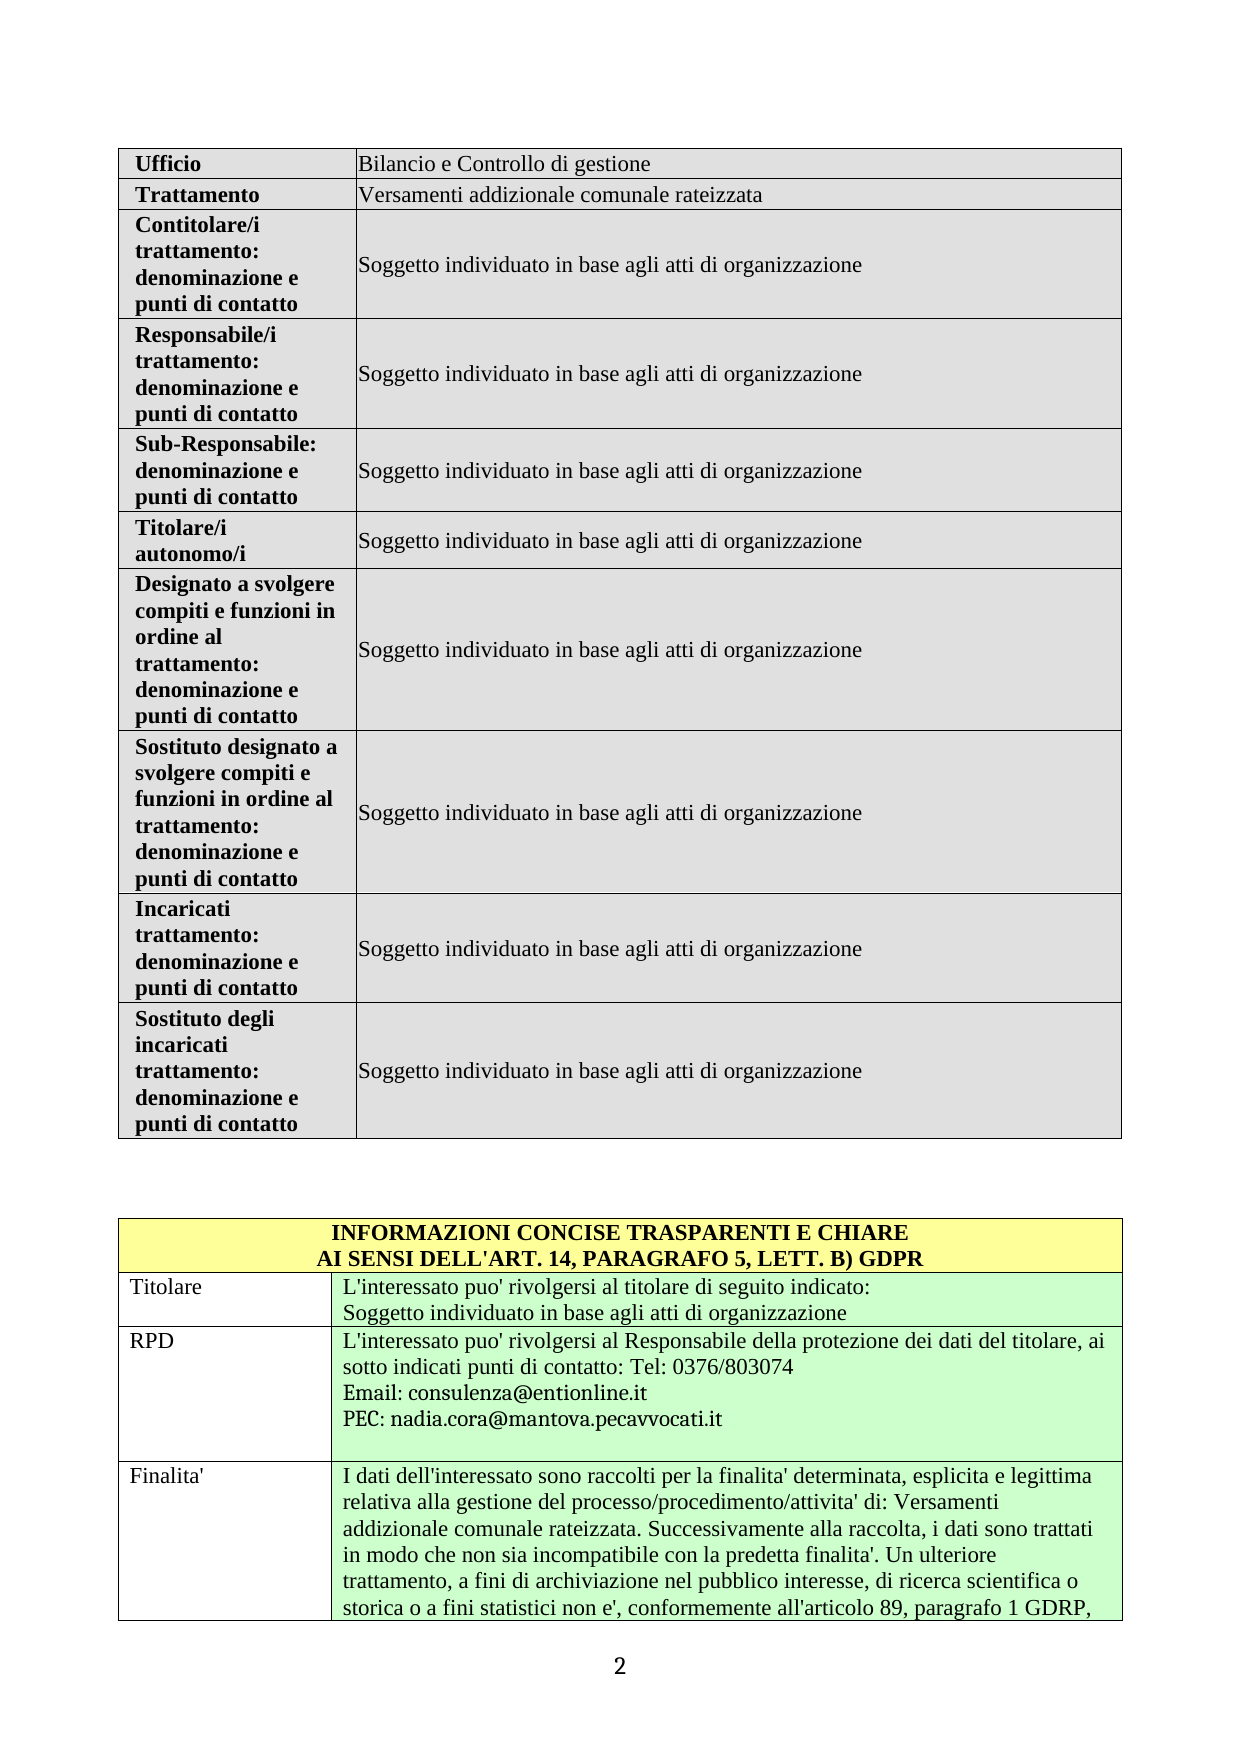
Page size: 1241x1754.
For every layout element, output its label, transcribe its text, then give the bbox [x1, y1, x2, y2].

table_cell Finalita' [119, 1462, 331, 1620]
table_cell Responsabile/i trattamento: denominazione e punti di contatto [119, 319, 356, 428]
table_cell L'interessato puo' rivolgersi al titolare di seguito indicato: Soggetto individuato in base agli atti di organizzazione [332, 1273, 1122, 1326]
table_cell Soggetto individuato in base agli atti di organizzazione [357, 429, 1121, 511]
table_cell Sostituto designato a svolgere compiti e funzioni in ordine al trattamento: denominazione e punti di contatto [119, 731, 356, 892]
table_cell Trattamento [119, 179, 356, 209]
table_cell Soggetto individuato in base agli atti di organizzazione [357, 210, 1121, 318]
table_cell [332, 1462, 1122, 1620]
table_cell Soggetto individuato in base agli atti di organizzazione [357, 731, 1121, 892]
table_cell Sostituto degli incaricati trattamento: denominazione e punti di contatto [119, 1003, 356, 1138]
table_cell Soggetto individuato in base agli atti di organizzazione [357, 1003, 1121, 1138]
table_cell Soggetto individuato in base agli atti di organizzazione [357, 512, 1121, 568]
table_header INFORMAZIONI CONCISE TRASPARENTI E CHIARE AI SENSI DELL'ART. 14, PARAGRAFO 5, LETT. B) GDPR [119, 1219, 1122, 1272]
table_cell Soggetto individuato in base agli atti di organizzazione [357, 319, 1121, 428]
table_cell Bilancio e Controllo di gestione [357, 149, 1121, 178]
table_cell Soggetto individuato in base agli atti di organizzazione [357, 569, 1121, 730]
table_cell Incaricati trattamento: denominazione e punti di contatto [119, 894, 356, 1002]
table_cell Designato a svolgere compiti e funzioni in ordine al trattamento: denominazione e punti di contatto [119, 569, 356, 730]
table_cell Titolare [119, 1273, 331, 1326]
table_cell L'interessato puo' rivolgersi al Responsabile della protezione dei dati del titolare, ai sotto indicati punti di contatto: Tel: 0376/803074 Email: consulenza@entionline.it PEC: nadia.cora@mantova.pecavvocati.it [332, 1327, 1122, 1461]
table_cell Ufficio [119, 149, 356, 178]
table_cell Sub-Responsabile: denominazione e punti di contatto [119, 429, 356, 511]
table_cell RPD [119, 1327, 331, 1461]
table_cell Versamenti addizionale comunale rateizzata [357, 179, 1121, 209]
table_cell Contitolare/i trattamento: denominazione e punti di contatto [119, 210, 356, 318]
table_cell Titolare/i autonomo/i [119, 512, 356, 568]
table_cell Soggetto individuato in base agli atti di organizzazione [357, 894, 1121, 1002]
